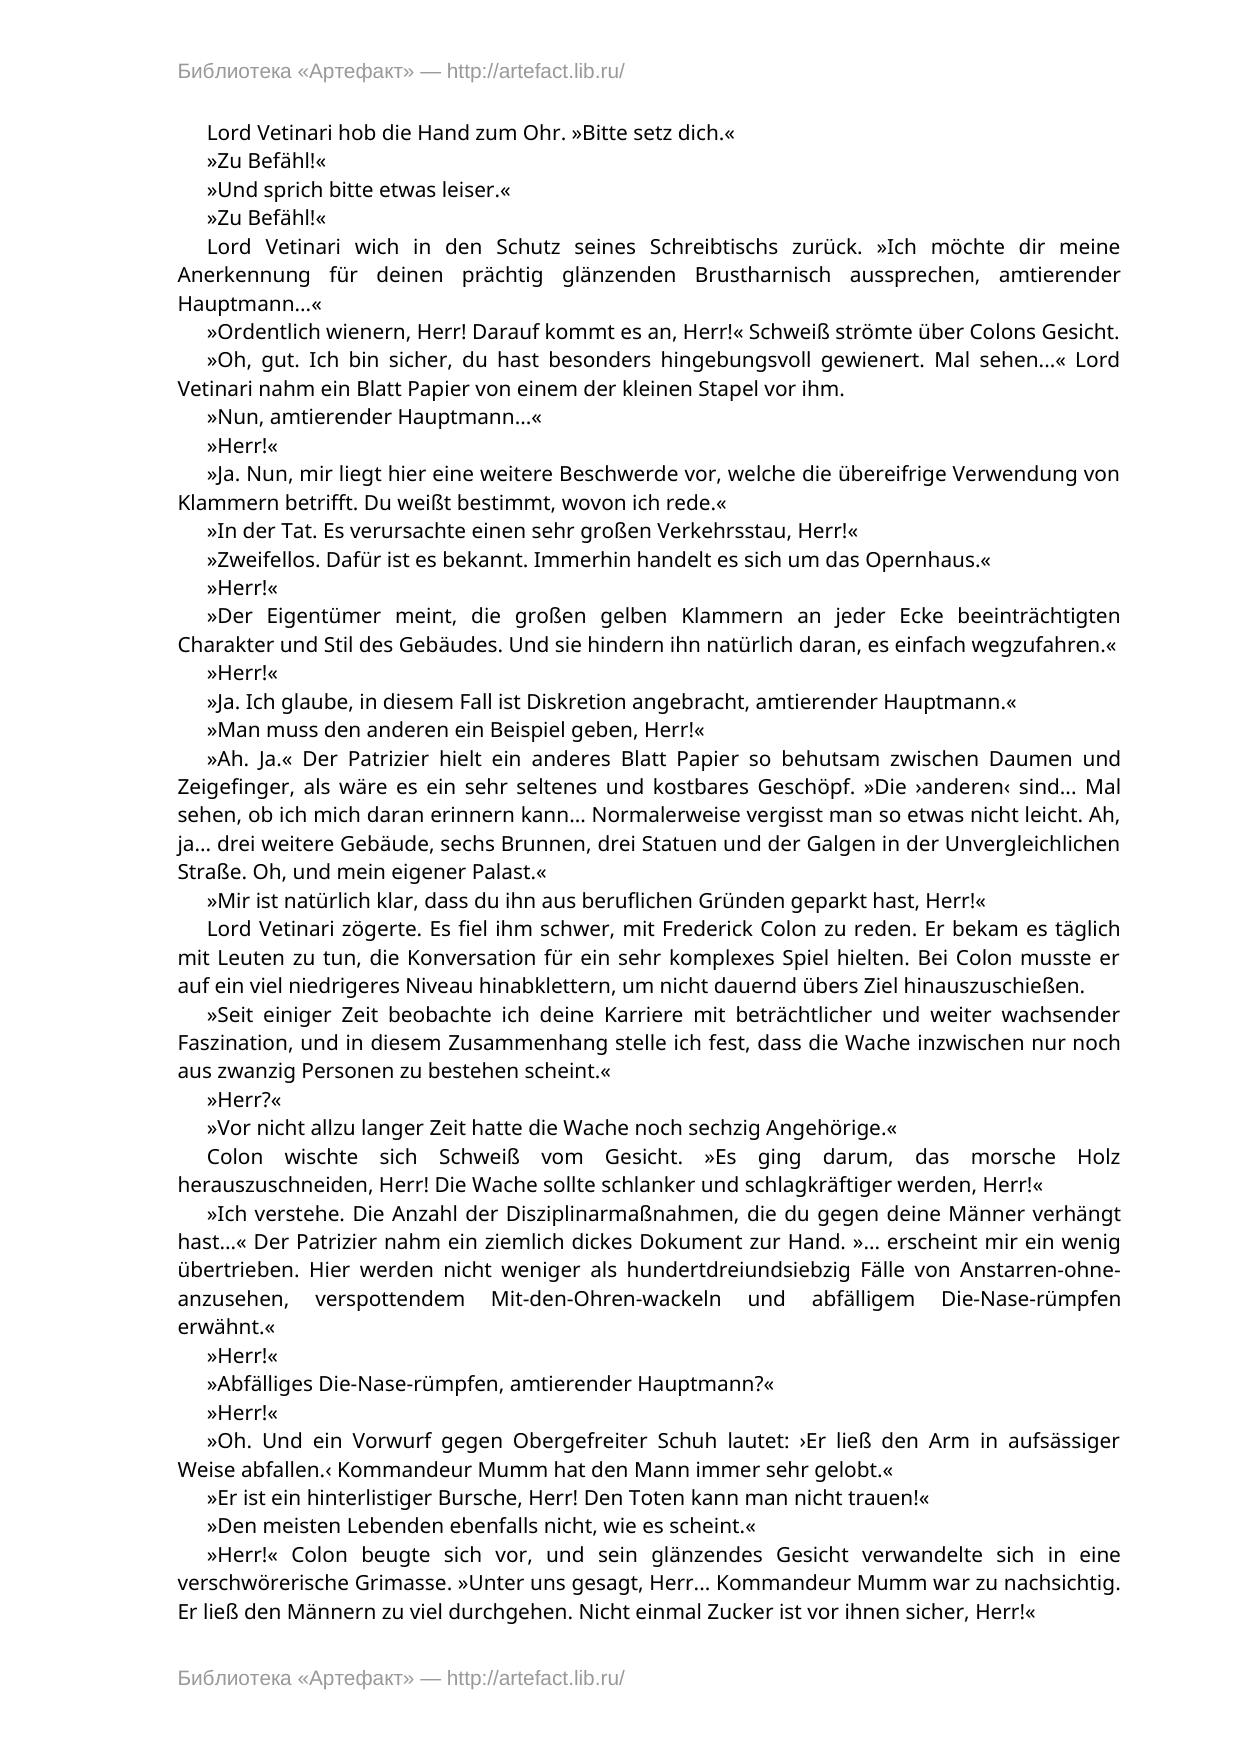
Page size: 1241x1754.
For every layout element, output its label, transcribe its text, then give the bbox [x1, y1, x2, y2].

text »Herr!« [177, 1341, 1122, 1369]
text »Herr?« [177, 1085, 1122, 1113]
text »Ich verstehe. Die Anzahl der Disziplinarmaßnahmen, die du gegen deine Männer verhängt hast...« Der Patrizier nahm ein ziemlich dickes Dokument zur Hand. »... erscheint mir ein wenig übertrieben. Hier werden nicht weniger als hundertdreiundsiebzig Fälle von Anstarren-ohne-anzusehen, verspottendem Mit-den-Ohren-wackeln und abfälligem Die-Nase-rümpfen erwähnt.« [177, 1199, 1122, 1341]
text »Den meisten Lebenden ebenfalls nicht, wie es scheint.« [177, 1512, 1122, 1540]
text »Und sprich bitte etwas leiser.« [177, 175, 1122, 203]
text Lord Vetinari hob die Hand zum Ohr. »Bitte setz dich.« [177, 118, 1122, 147]
text »Herr!« [177, 431, 1122, 459]
text »Oh. Und ein Vorwurf gegen Obergefreiter Schuh lautet: ›Er ließ den Arm in aufsässiger Weise abfallen.‹ Kommandeur Mumm hat den Mann immer sehr gelobt.« [177, 1426, 1122, 1483]
text »Mir ist natürlich klar, dass du ihn aus beruflichen Gründen geparkt hast, Herr!« [177, 886, 1122, 914]
text »Herr!« [177, 1398, 1122, 1426]
text Colon wischte sich Schweiß vom Gesicht. »Es ging darum, das morsche Holz herauszuschneiden, Herr! Die Wache sollte schlanker und schlagkräftiger werden, Herr!« [177, 1142, 1122, 1199]
text »Zu Befähl!« [177, 203, 1122, 232]
text »Der Eigentümer meint, die großen gelben Klammern an jeder Ecke beeinträchtigten Charakter und Stil des Gebäudes. Und sie hindern ihn natürlich daran, es einfach wegzufahren.« [177, 602, 1122, 658]
text Lord Vetinari wich in den Schutz seines Schreibtischs zurück. »Ich möchte dir meine Anerkennung für deinen prächtig glänzenden Brustharnisch aussprechen, amtierender Hauptmann...« [177, 232, 1122, 317]
text »Ja. Nun, mir liegt hier eine weitere Beschwerde vor, welche die übereifrige Verwendung von Klammern betrifft. Du weißt bestimmt, wovon ich rede.« [177, 459, 1122, 516]
text »Seit einiger Zeit beobachte ich deine Karriere mit beträchtlicher und weiter wachsender Faszination, und in diesem Zusammenhang stelle ich fest, dass die Wache inzwischen nur noch aus zwanzig Personen zu bestehen scheint.« [177, 1000, 1122, 1085]
text »In der Tat. Es verursachte einen sehr großen Verkehrsstau, Herr!« [177, 516, 1122, 545]
text Lord Vetinari zögerte. Es fiel ihm schwer, mit Frederick Colon zu reden. Er bekam es täglich mit Leuten zu tun, die Konversation für ein sehr komplexes Spiel hielten. Bei Colon musste er auf ein viel niedrigeres Niveau hinabklettern, um nicht dauernd übers Ziel hinauszuschießen. [177, 914, 1122, 1000]
text »Zweifellos. Dafür ist es bekannt. Immerhin handelt es sich um das Opernhaus.« [177, 545, 1122, 573]
text »Zu Befähl!« [177, 147, 1122, 175]
text »Nun, amtierender Hauptmann...« [177, 402, 1122, 431]
text »Herr!« Colon beugte sich vor, und sein glänzendes Gesicht verwandelte sich in eine verschwörerische Grimasse. »Unter uns gesagt, Herr... Kommandeur Mumm war zu nachsichtig. Er ließ den Männern zu viel durchgehen. Nicht einmal Zucker ist vor ihnen sicher, Herr!« [177, 1540, 1122, 1625]
text »Abfälliges Die-Nase-rümpfen, amtierender Hauptmann?« [177, 1369, 1122, 1398]
text »Ordentlich wienern, Herr! Darauf kommt es an, Herr!« Schweiß strömte über Colons Gesicht. [177, 317, 1122, 346]
text »Ah. Ja.« Der Patrizier hielt ein anderes Blatt Papier so behutsam zwischen Daumen und Zeigefinger, als wäre es ein sehr seltenes und kostbares Geschöpf. »Die ›anderen‹ sind... Mal sehen, ob ich mich daran erinnern kann... Normalerweise vergisst man so etwas nicht leicht. Ah, ja... drei weitere Gebäude, sechs Brunnen, drei Statuen und der Galgen in der Unvergleichlichen Straße. Oh, und mein eigener Palast.« [177, 744, 1122, 886]
text »Herr!« [177, 658, 1122, 687]
text »Man muss den anderen ein Beispiel geben, Herr!« [177, 715, 1122, 744]
text »Oh, gut. Ich bin sicher, du hast besonders hingebungsvoll gewienert. Mal sehen...« Lord Vetinari nahm ein Blatt Papier von einem der kleinen Stapel vor ihm. [177, 346, 1122, 402]
text »Ja. Ich glaube, in diesem Fall ist Diskretion angebracht, amtierender Hauptmann.« [177, 687, 1122, 715]
text »Herr!« [177, 573, 1122, 602]
text »Er ist ein hinterlistiger Bursche, Herr! Den Toten kann man nicht trauen!« [177, 1483, 1122, 1512]
text »Vor nicht allzu langer Zeit hatte die Wache noch sechzig Angehörige.« [177, 1113, 1122, 1142]
